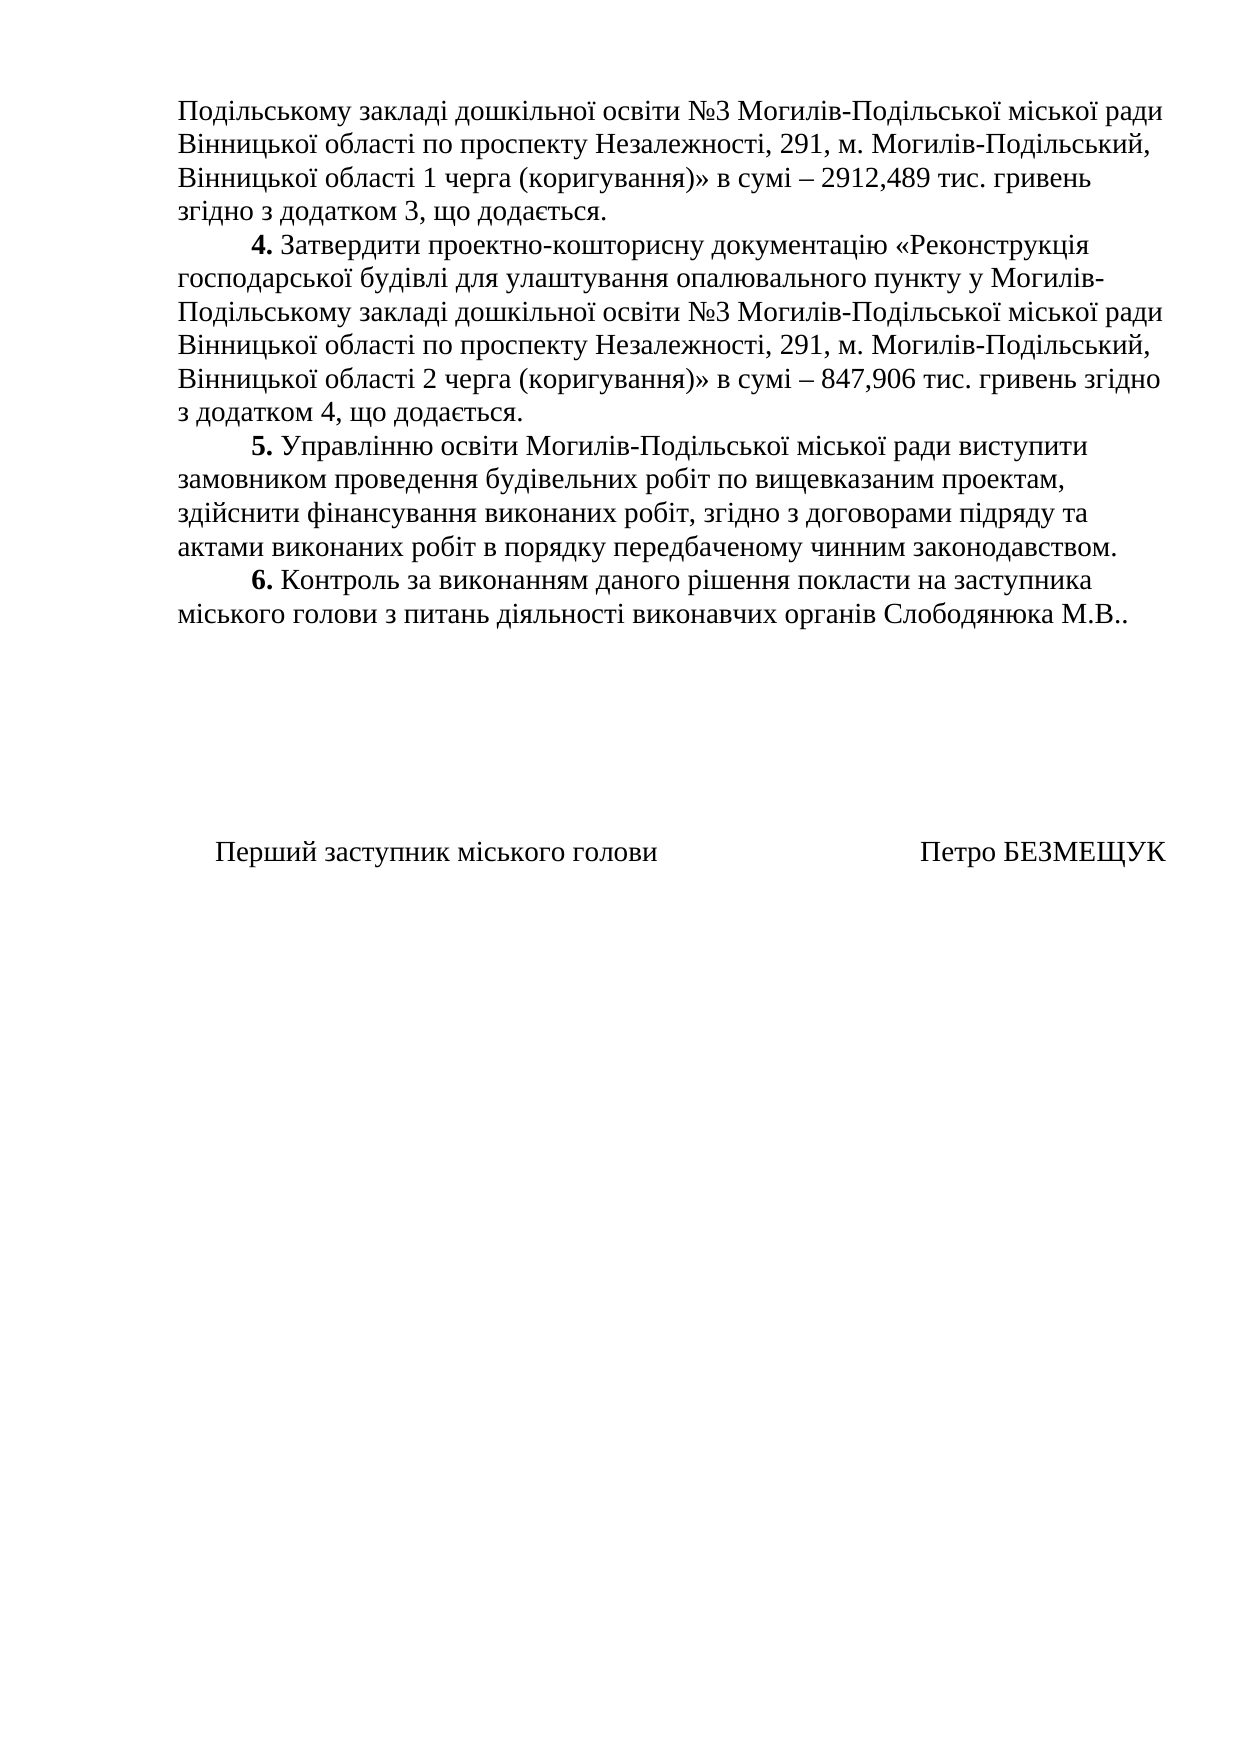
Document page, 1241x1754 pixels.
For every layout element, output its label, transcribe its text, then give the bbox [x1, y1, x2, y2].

text Перший заступник міського голови Петро БЕЗМЕЩУК [177, 834, 1167, 868]
text Подільському закладі дошкільної освіти №3 Могилів-Подільської міської ради Вінницької області по проспекту Незалежності, 291, м. Могилів-Подільський, Вінницької області 1 черга (коригування)» в сумі – 2912,489 тис. гривень згідно з додатком 3, що додається. [177, 93, 1167, 227]
text 4. Затвердити проектно-кошторисну документацію «Реконструкція господарської будівлі для улаштування опалювального пункту у Могилів-Подільському закладі дошкільної освіти №3 Могилів-Подільської міської ради Вінницької області по проспекту Незалежності, 291, м. Могилів-Подільський, Вінницької області 2 черга (коригування)» в сумі – 847,906 тис. гривень згідно з додатком 4, що додається. [177, 227, 1167, 428]
text 5. Управлінню освіти Могилів-Подільської міської ради виступити замовником проведення будівельних робіт по вищевказаним проектам, здійснити фінансування виконаних робіт, згідно з договорами підряду та актами виконаних робіт в порядку передбаченому чинним законодавством. [177, 428, 1167, 562]
text 6. Контроль за виконанням даного рішення покласти на заступника міського голови з питань діяльності виконавчих органів Слободянюка М.В.. [177, 562, 1167, 629]
